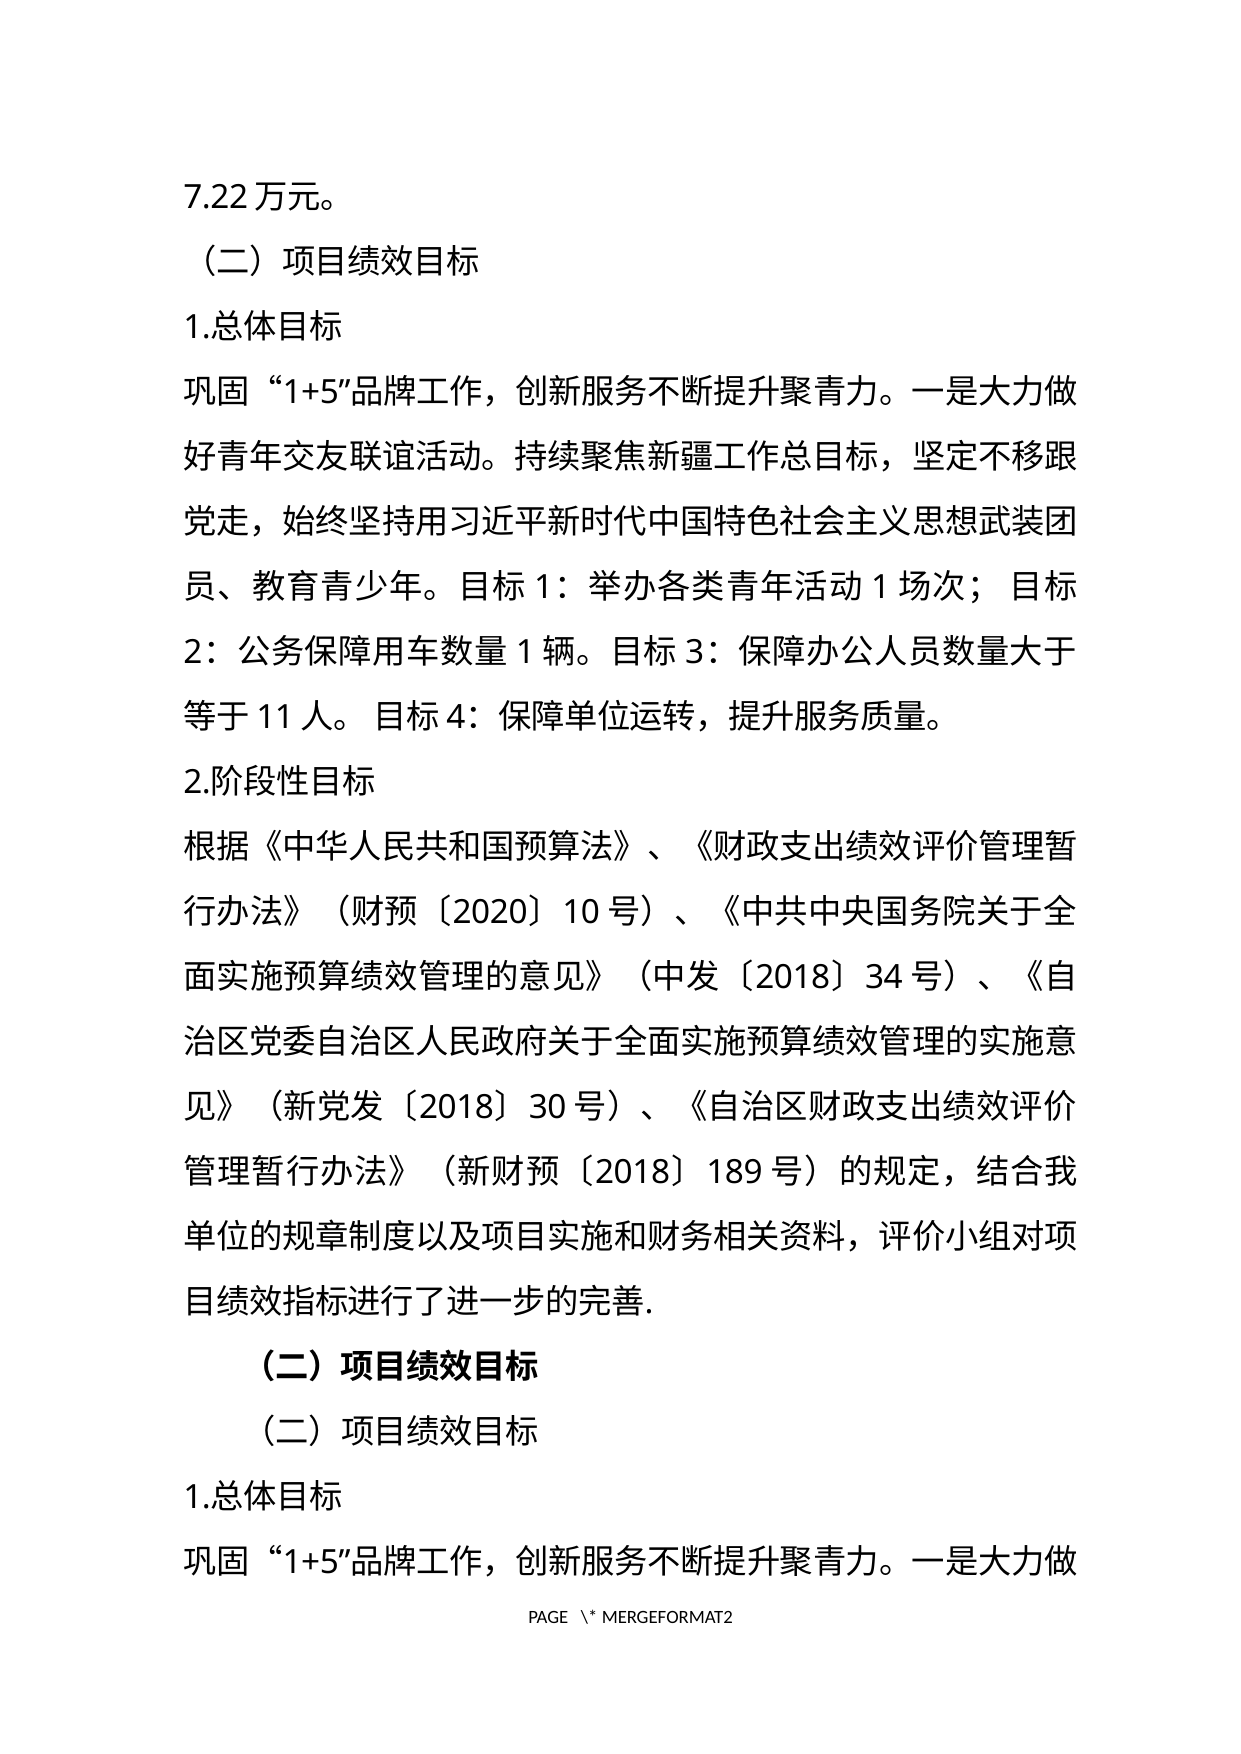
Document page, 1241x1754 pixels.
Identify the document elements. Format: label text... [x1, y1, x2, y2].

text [183, 1397, 1078, 1592]
text （二）项目绩效目标 [183, 1332, 1078, 1397]
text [183, 162, 1078, 1332]
